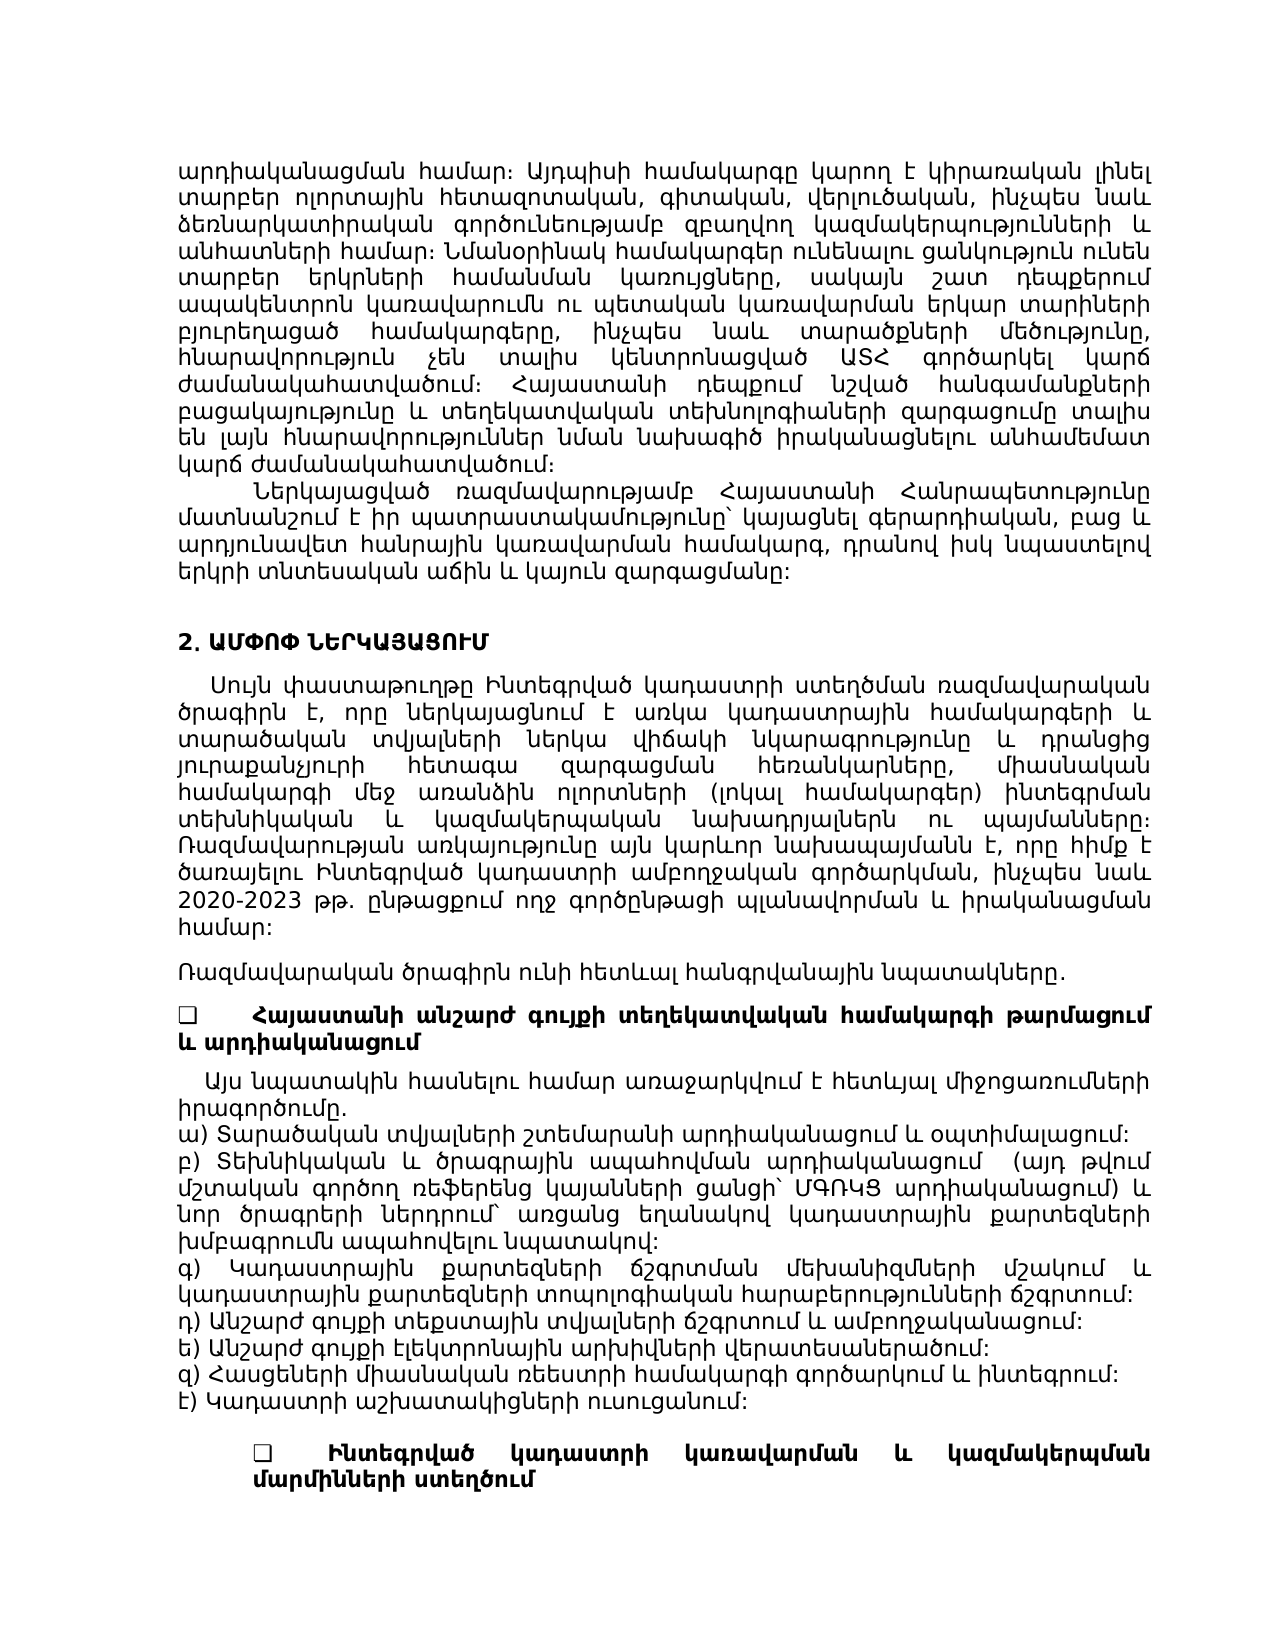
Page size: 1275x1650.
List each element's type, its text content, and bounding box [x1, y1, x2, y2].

text ե) Անշարժ գույքի էլեկտրոնային արխիվների վերատեսաներածում: [177, 1335, 1152, 1361]
text Այս նպատակին հասնելու համար առաջարկվում է հետևյալ միջոցառումների իրագործումը. [177, 1068, 1152, 1121]
text է) Կադաստրի աշխատակիցների ուսուցանում: [177, 1388, 1152, 1415]
text ❏ Ինտեգրված կադաստրի կառավարման և կազմակերպման մարմինների ստեղծում [252, 1440, 1152, 1493]
text Ռազմավարական ծրագիրն ունի հետևալ հանգրվանային նպատակները․ [177, 957, 1152, 986]
text բ) Տեխնիկական և ծրագրային ապահովման արդիականացում (այդ թվում մշտական գործող ռեֆերենց կայանների ցանցի՝ ՄԳՌԿՑ արդիականացում) և նոր ծրագրերի ներդրում՝ առցանց եղանակով կադաստրային քարտեզների խմբագրումն ապահովելու նպատակով: [177, 1148, 1152, 1255]
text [177, 158, 1152, 478]
text դ) Անշարժ գույքի տեքստային տվյալների ճշգրտում և ամբողջականացում: [177, 1308, 1152, 1335]
subtitle 2․ ԱՄՓՈՓ ՆԵՐԿԱՅԱՑՈՒՄ [177, 628, 1152, 656]
text Ներկայացված ռազմավարությամբ Հայաստանի Հանրապետությունը մատնանշում է իր պատրաստակամությունը՝ կայացնել գերարդիական, բաց և արդյունավետ հանրային կառավարման համակարգ, դրանով իսկ նպաստելով երկրի տնտեսական աճին և կայուն զարգացմանը: [177, 478, 1152, 584]
text գ) Կադաստրային քարտեզների ճշգրտման մեխանիզմների մշակում և կադաստրային քարտեզների տոպոլոգիական հարաբերությունների ճշգրտում: [177, 1255, 1152, 1308]
text զ) Հասցեների միասնական ռեեստրի համակարգի գործարկում և ինտեգրում: [177, 1361, 1152, 1388]
text ա) Տարածական տվյալների շտեմարանի արդիականացում և օպտիմալացում: [177, 1121, 1152, 1148]
list Հայաստանի անշարժ գույքի տեղեկատվական համակարգի թարմացում և արդիականացում [177, 1002, 1152, 1056]
text Սույն փաստաթուղթը Ինտեգրված կադաստրի ստեղծման ռազմավարական ծրագիրն է, որը ներկայացնում է առկա կադաստրային համակարգերի և տարածական տվյալների ներկա վիճակի նկարագրությունը և դրանցից յուրաքանչյուրի հետագա զարգացման հեռանկարները, միասնական համակարգի մեջ առանձին ոլորտների (լոկալ համակարգեր) ինտեգրման տեխնիկական և կազմակերպական նախադրյալներն ու պայմանները։ Ռազմավարության առկայությունը այն կարևոր նախապայմանն է, որը հիմք է ծառայելու Ինտեգրված կադաստրի ամբողջական գործարկման, ինչպես նաև 2020-2023 թթ․ ընթացքում ողջ գործընթացի պլանավորման և իրականացման համար: [177, 673, 1152, 941]
